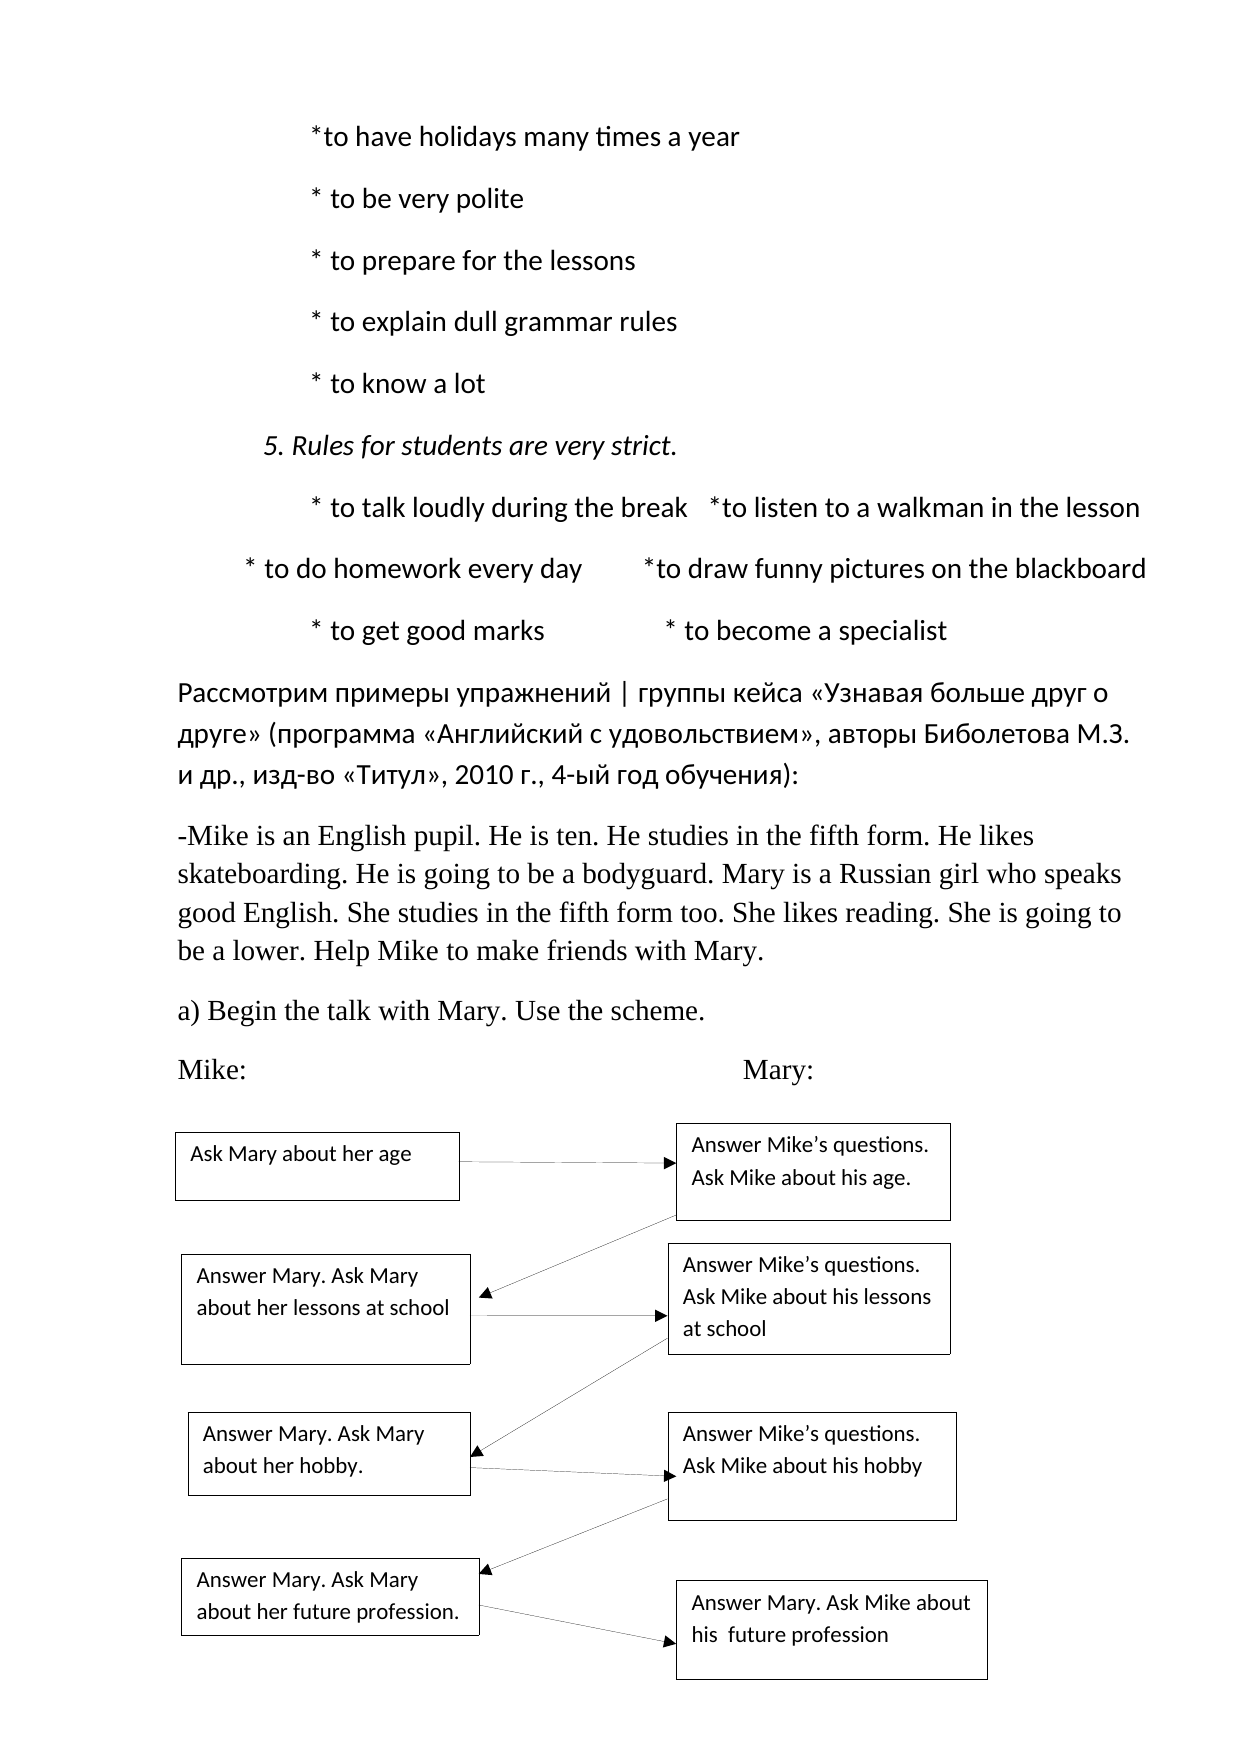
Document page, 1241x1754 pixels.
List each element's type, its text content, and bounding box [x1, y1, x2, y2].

text * to do homework every day *to draw funny pictures on the blackboard [177, 551, 1152, 586]
text -Mike is an English pupil. He is ten. He studies in the fifth form. He likes skateboarding. He is going to be a bodyguard. Mary is a Russian girl who speaks good English. She studies in the fifth form too. She likes reading. She is going to be a lower. Help Mike to make friends with Mary. [177, 818, 1152, 967]
text Mike: Mary: [177, 1052, 1152, 1086]
text Рассмотрим примеры упражнений | группы кейса «Узнавая больше друг о друге» (программа «Английский с удовольствием», авторы Биболетова М.З. и др., изд-во «Титул», 2010 г., 4-ый год обучения): [177, 674, 1152, 792]
text 5. Rules for students are very strict. [177, 427, 1152, 463]
text * to talk loudly during the break *to listen to a walkman in the lesson [177, 489, 1152, 524]
text *to have holidays many times a year [177, 118, 1152, 154]
text * to be very polite [177, 180, 1152, 216]
text a) Begin the talk with Mary. Use the scheme. [177, 993, 1152, 1026]
text * to know a lot [177, 365, 1152, 401]
text * to get good marks * to become a specialist [177, 612, 1152, 648]
text * to prepare for the lessons [177, 242, 1152, 277]
text * to explain dull grammar rules [177, 303, 1152, 339]
